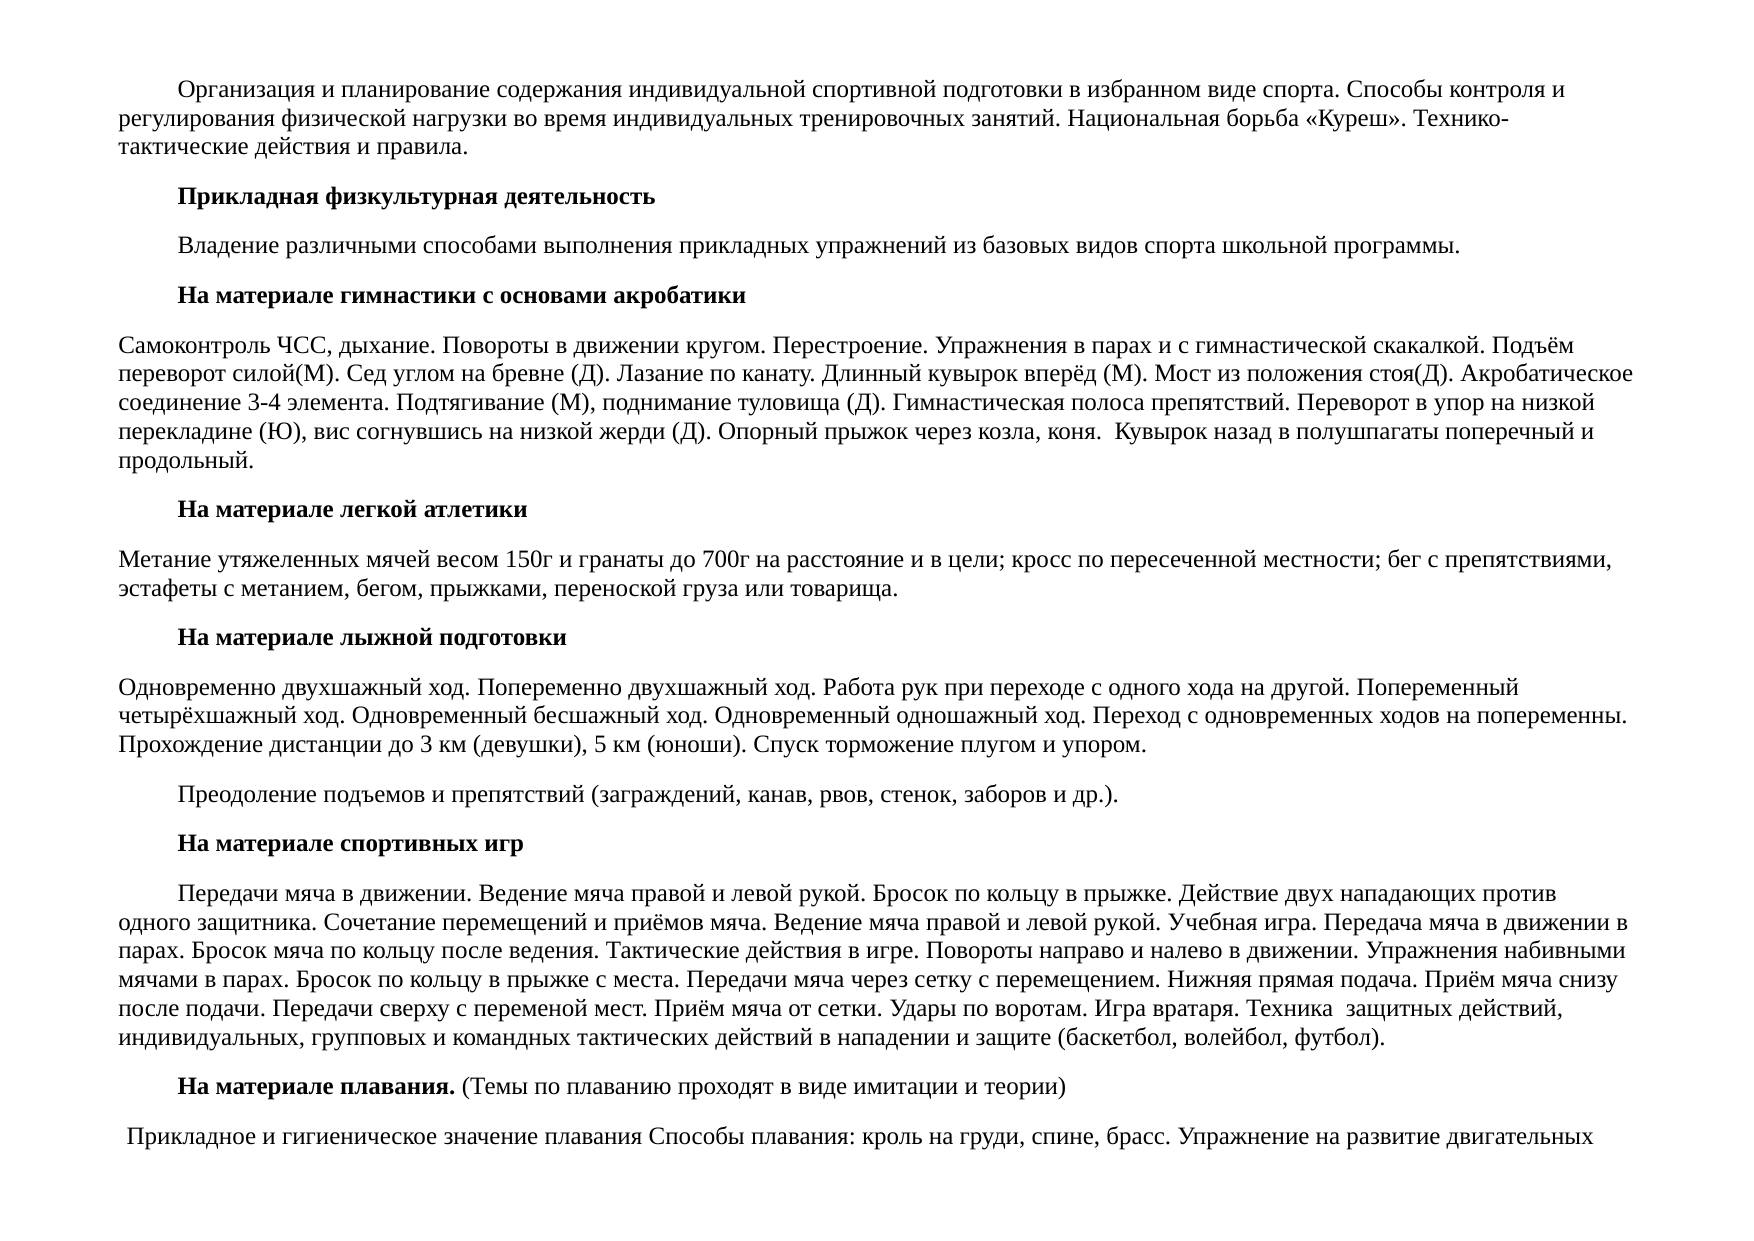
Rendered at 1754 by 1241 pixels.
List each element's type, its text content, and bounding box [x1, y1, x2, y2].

text Преодоление подъемов и препятствий (заграждений, канав, рвов, стенок, заборов и др.). [118, 779, 1636, 808]
text Владение различными способами выполнения прикладных упражнений из базовых видов спорта школьной программы. [118, 231, 1636, 259]
text Самоконтроль ЧСС, дыхание. Повороты в движении кругом. Перестроение. Упражнения в парах и с гимнастической скакалкой. Подъём переворот силой(М). Сед углом на бревне (Д). Лазание по канату. Длинный кувырок вперёд (М). Мост из положения стоя(Д). Акробатическое соединение 3-4 элемента. Подтягивание (М), поднимание туловища (Д). Гимнастическая полоса препятствий. Переворот в упор на низкой перекладине (Ю), вис согнувшись на низкой жерди (Д). Опорный прыжок через козла, коня. Кувырок назад в полушпагаты поперечный и продольный. [118, 330, 1636, 473]
text На материале плавания. (Темы по плаванию проходят в виде имитации и теории) [118, 1071, 1636, 1100]
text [126, 1121, 1636, 1150]
text Передачи мяча в движении. Ведение мяча правой и левой рукой. Бросок по кольцу в прыжке. Действие двух нападающих против одного защитника. Сочетание перемещений и приёмов мяча. Ведение мяча правой и левой рукой. Учебная игра. Передача мяча в движении в парах. Бросок мяча по кольцу после ведения. Тактические действия в игре. Повороты направо и налево в движении. Упражнения набивными мячами в парах. Бросок по кольцу в прыжке с места. Передачи мяча через сетку с перемещением. Нижняя прямая подача. Приём мяча снизу после подачи. Передачи сверху с переменой мест. Приём мяча от сетки. Удары по воротам. Игра вратаря. Техника защитных действий, индивидуальных, групповых и командных тактических действий в нападении и защите (баскетбол, волейбол, футбол). [118, 878, 1636, 1051]
text Прикладная физкультурная деятельность [118, 181, 1636, 210]
text Организация и планирование содержания индивидуальной спортивной подготовки в избранном виде спорта. Способы контроля и регулирования физической нагрузки во время индивидуальных тренировочных занятий. Национальная борьба «Куреш». Технико-тактические действия и правила. [118, 74, 1636, 160]
text На материале гимнастики с основами акробатики [118, 280, 1636, 309]
text На материале спортивных игр [118, 828, 1636, 857]
text На материале лыжной подготовки [118, 622, 1636, 651]
text На материале легкой атлетики [118, 494, 1636, 523]
text Метание утяжеленных мячей весом 150г и гранаты до 700г на расстояние и в цели; кросс по пересеченной местности; бег с препятствиями, эстафеты с метанием, бегом, прыжками, переноской груза или товарища. [118, 544, 1636, 601]
text Одновременно двухшажный ход. Попеременно двухшажный ход. Работа рук при переходе с одного хода на другой. Попеременный четырёхшажный ход. Одновременный бесшажный ход. Одновременный одношажный ход. Переход с одновременных ходов на попеременны. Прохождение дистанции до 3 км (девушки), 5 км (юноши). Спуск торможение плугом и упором. [118, 672, 1636, 758]
